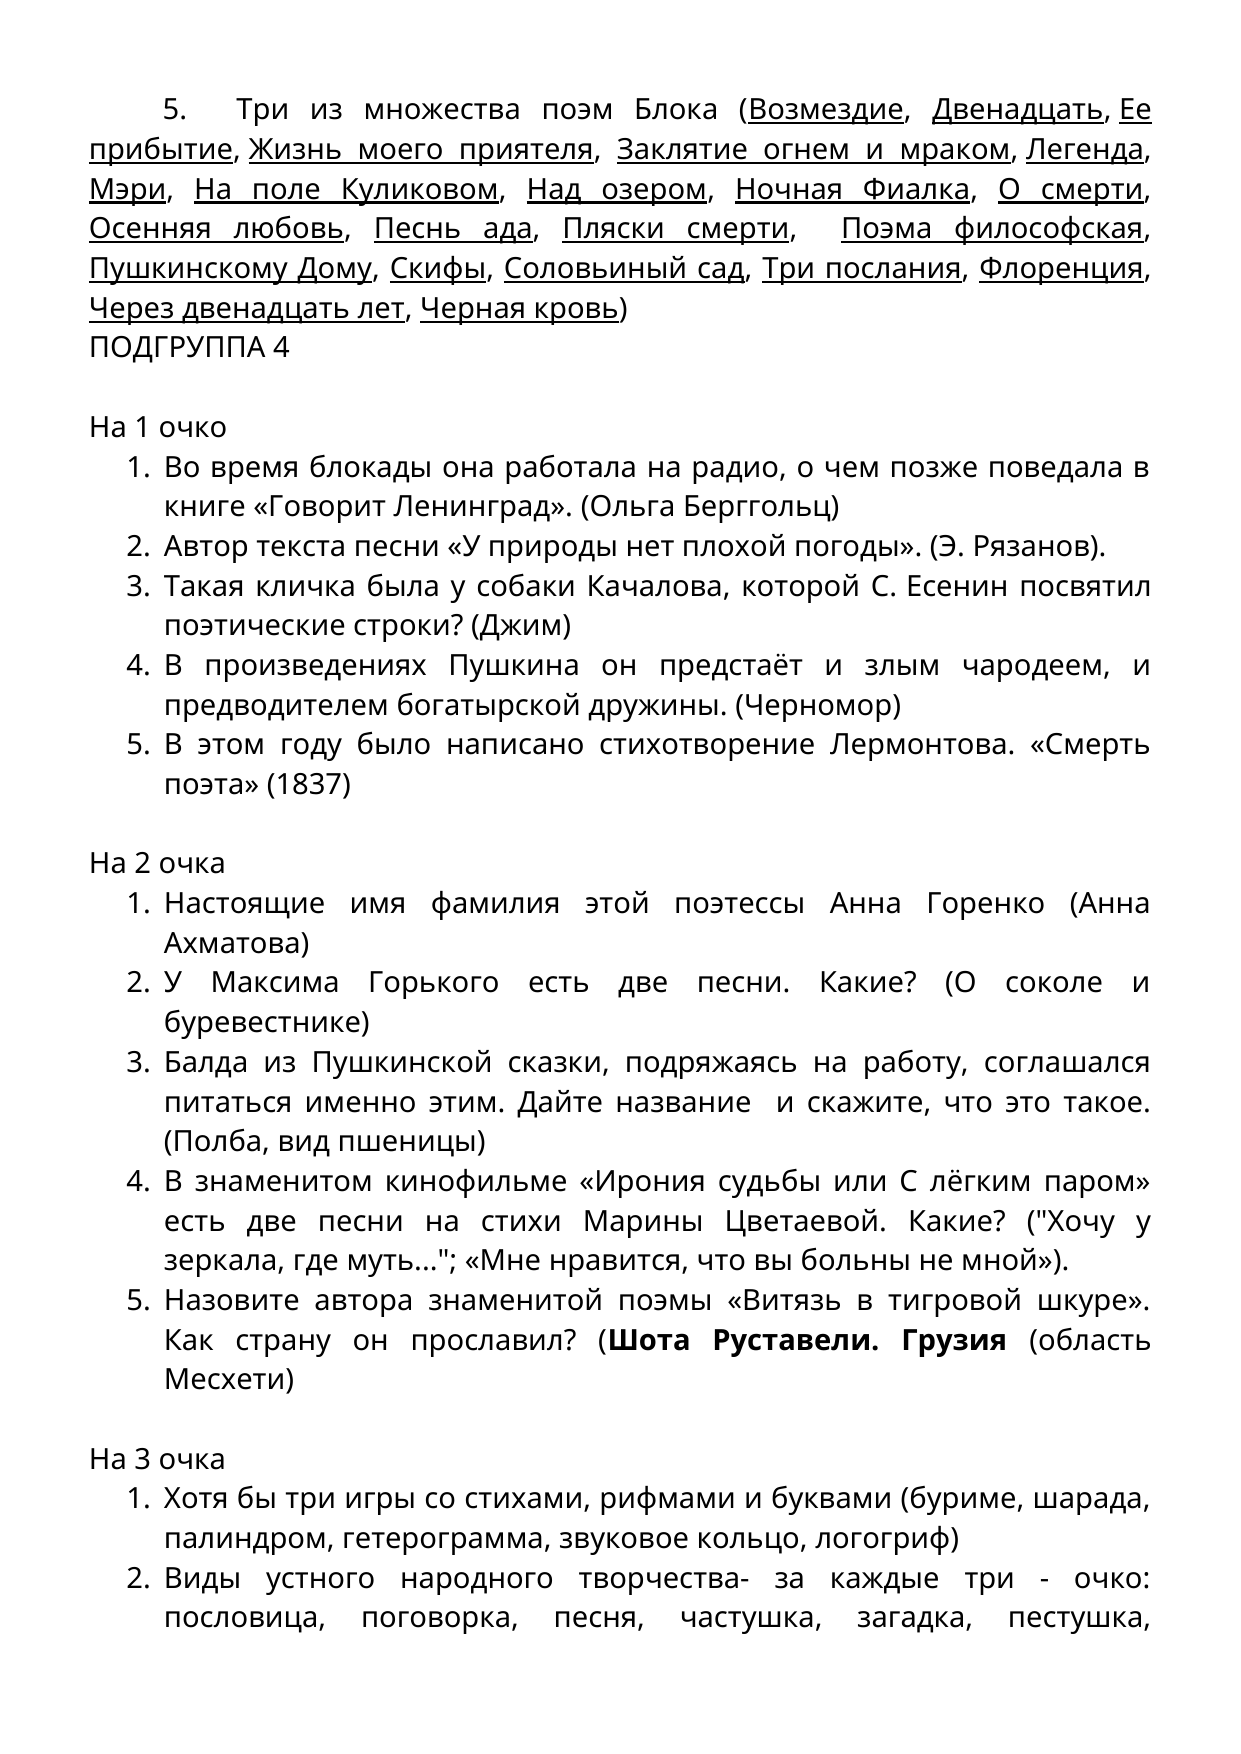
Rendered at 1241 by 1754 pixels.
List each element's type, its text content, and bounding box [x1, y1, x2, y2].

text ПОДГРУППА 4 [89, 327, 1152, 366]
list В этом году было написано стихотворение Лермонтова. «Смерть поэта» (1837) [126, 724, 1152, 803]
list Настоящие имя фамилия этой поэтессы Анна Горенко (Анна Ахматова) [126, 882, 1152, 962]
list Автор текста песни «У природы нет плохой погоды». (Э. Рязанов). [126, 525, 1152, 565]
list В произведениях Пушкина он предстаёт и злым чародеем, и предводителем богатырской дружины. (Черномор) [126, 644, 1152, 724]
list Три из множества поэм Блока (Возмездие, Двенадцать, Ее прибытие, Жизнь моего приятеля, Заклятие огнем и мраком, Легенда, Мэри, На поле Куликовом, Над озером, Ночная Фиалка, О смерти, Осенняя любовь, Песнь ада, Пляски смерти, Поэма философская, Пушкинскому Дому, Скифы, Соловьиный сад, Три послания, Флоренция, Через двенадцать лет, Черная кровь) [89, 89, 1152, 327]
text На 2 очка [89, 843, 1152, 882]
list Назовите автора знаменитой поэмы «Витязь в тигровой шкуре». Как страну он прославил? (Шота Руставели. Грузия (область Месхети) [126, 1279, 1152, 1398]
list Балда из Пушкинской сказки, подряжаясь на работу, соглашался питаться именно этим. Дайте название и скажите, что это такое. (Полба, вид пшеницы) [126, 1041, 1152, 1160]
text На 3 очка [89, 1438, 1152, 1478]
text На 1 очко [89, 406, 1152, 446]
list В знаменитом кинофильме «Ирония судьбы или С лёгким паром» есть две песни на стихи Марины Цветаевой. Какие? ("Хочу у зеркала, где муть..."; «Мне нравится, что вы больны не мной»). [126, 1160, 1152, 1279]
list У Максима Горького есть две песни. Какие? (О соколе и буревестнике) [126, 962, 1152, 1041]
list Хотя бы три игры со стихами, рифмами и буквами (буриме, шарада, палиндром, гетерограмма, звуковое кольцо, логогриф) [126, 1478, 1152, 1557]
list Во время блокады она работала на радио, о чем позже поведала в книге «Говорит Ленинград». (Ольга Берггольц) [126, 446, 1152, 525]
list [126, 1557, 1152, 1636]
list Такая кличка была у собаки Качалова, которой С. Есенин посвятил поэтические строки? (Джим) [126, 565, 1152, 644]
